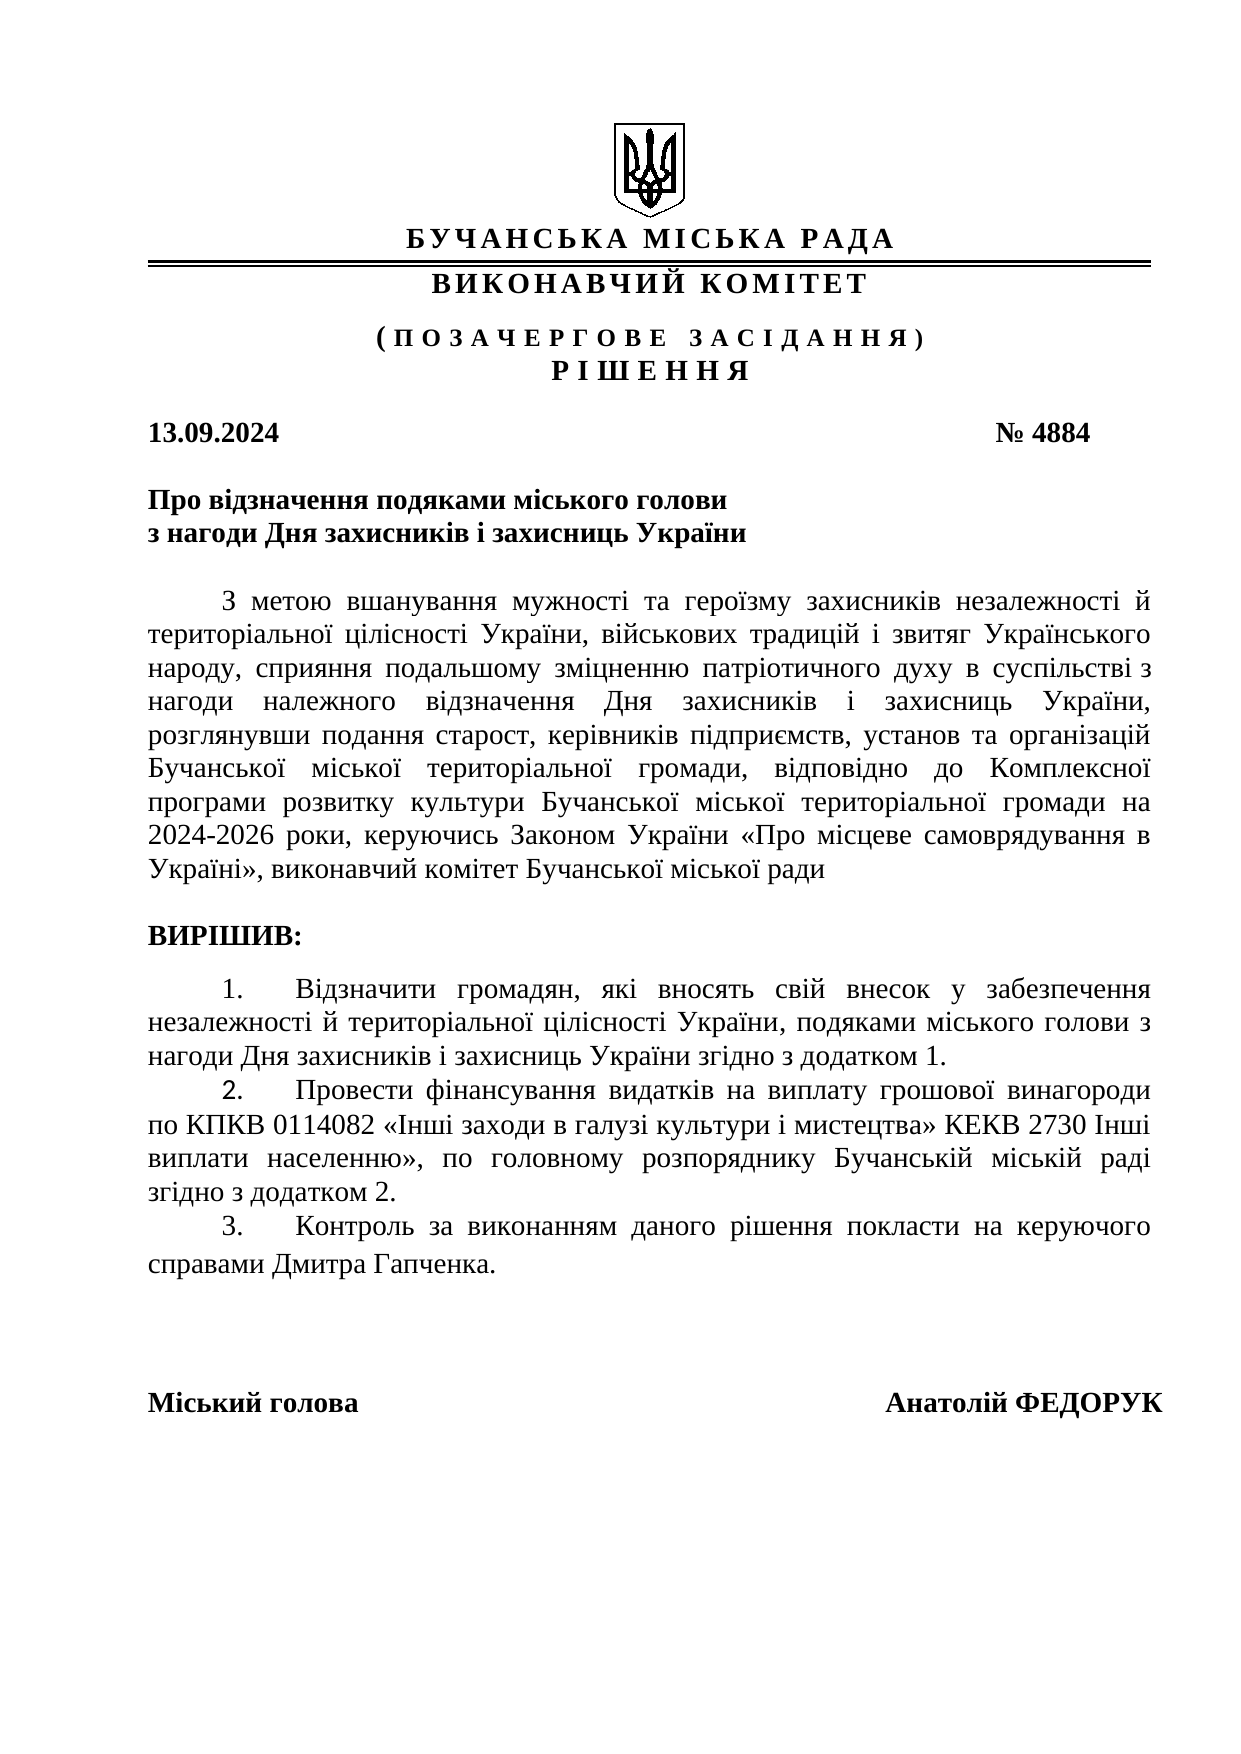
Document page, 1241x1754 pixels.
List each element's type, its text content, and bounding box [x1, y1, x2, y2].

text РІШЕННЯ [148, 353, 1152, 386]
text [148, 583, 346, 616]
table_header ВИКОНАВЧИЙ КОМІТЕТ [148, 267, 1151, 319]
list Контроль за виконанням даного рішення покласти на керуючого справами Дмитра Гапченка. [148, 1208, 1152, 1280]
list Відзначити громадян, які вносять свій внесок у забезпечення незалежності й територіальної цілісності України, подяками міського голови з нагоди Дня захисників і захисниць України згідно з додатком 1. [148, 971, 1152, 1071]
text (ПОЗАЧЕРГОВЕ ЗАСІДАННЯ) [148, 319, 1152, 353]
text З метою вшанування мужності та героїзму захисників незалежності й територіальної цілісності України, військових традицій і звитяг Українського народу, сприяння подальшому зміцненню патріотичного духу в суспільстві з нагоди належного відзначення Дня захисників і захисниць України, розглянувши подання старост, керівників підприємств, установ та організацій Бучанської міської територіальної громади, відповідно до Комплексної програми розвитку культури Бучанської міської територіальної громади на 2024-2026 роки, керуючись Законом України «Про місцеве самоврядування в Україні», виконавчий комітет Бучанської міської ради [148, 683, 1152, 884]
text з нагоди Дня захисників і захисниць України [148, 516, 1152, 549]
text Про відзначення подяками міського голови [148, 482, 1152, 516]
text 13.09.2024 № 4884 [148, 415, 1152, 448]
text БУЧАНСЬКА МІСЬКА РАДА [148, 222, 1152, 255]
text ВИРІШИВ: [148, 918, 1152, 952]
text Міський голова Анатолій ФЕДОРУК [148, 1385, 1181, 1419]
list Провести фінансування видатків на виплату грошової винагороди по КПКВ 0114082 «Інші заходи в галузі культури і мистецтва» КЕКВ 2730 Інші виплати населенню», по головному розпоряднику Бучанській міській раді згідно з додатком 2. [148, 1071, 1152, 1208]
